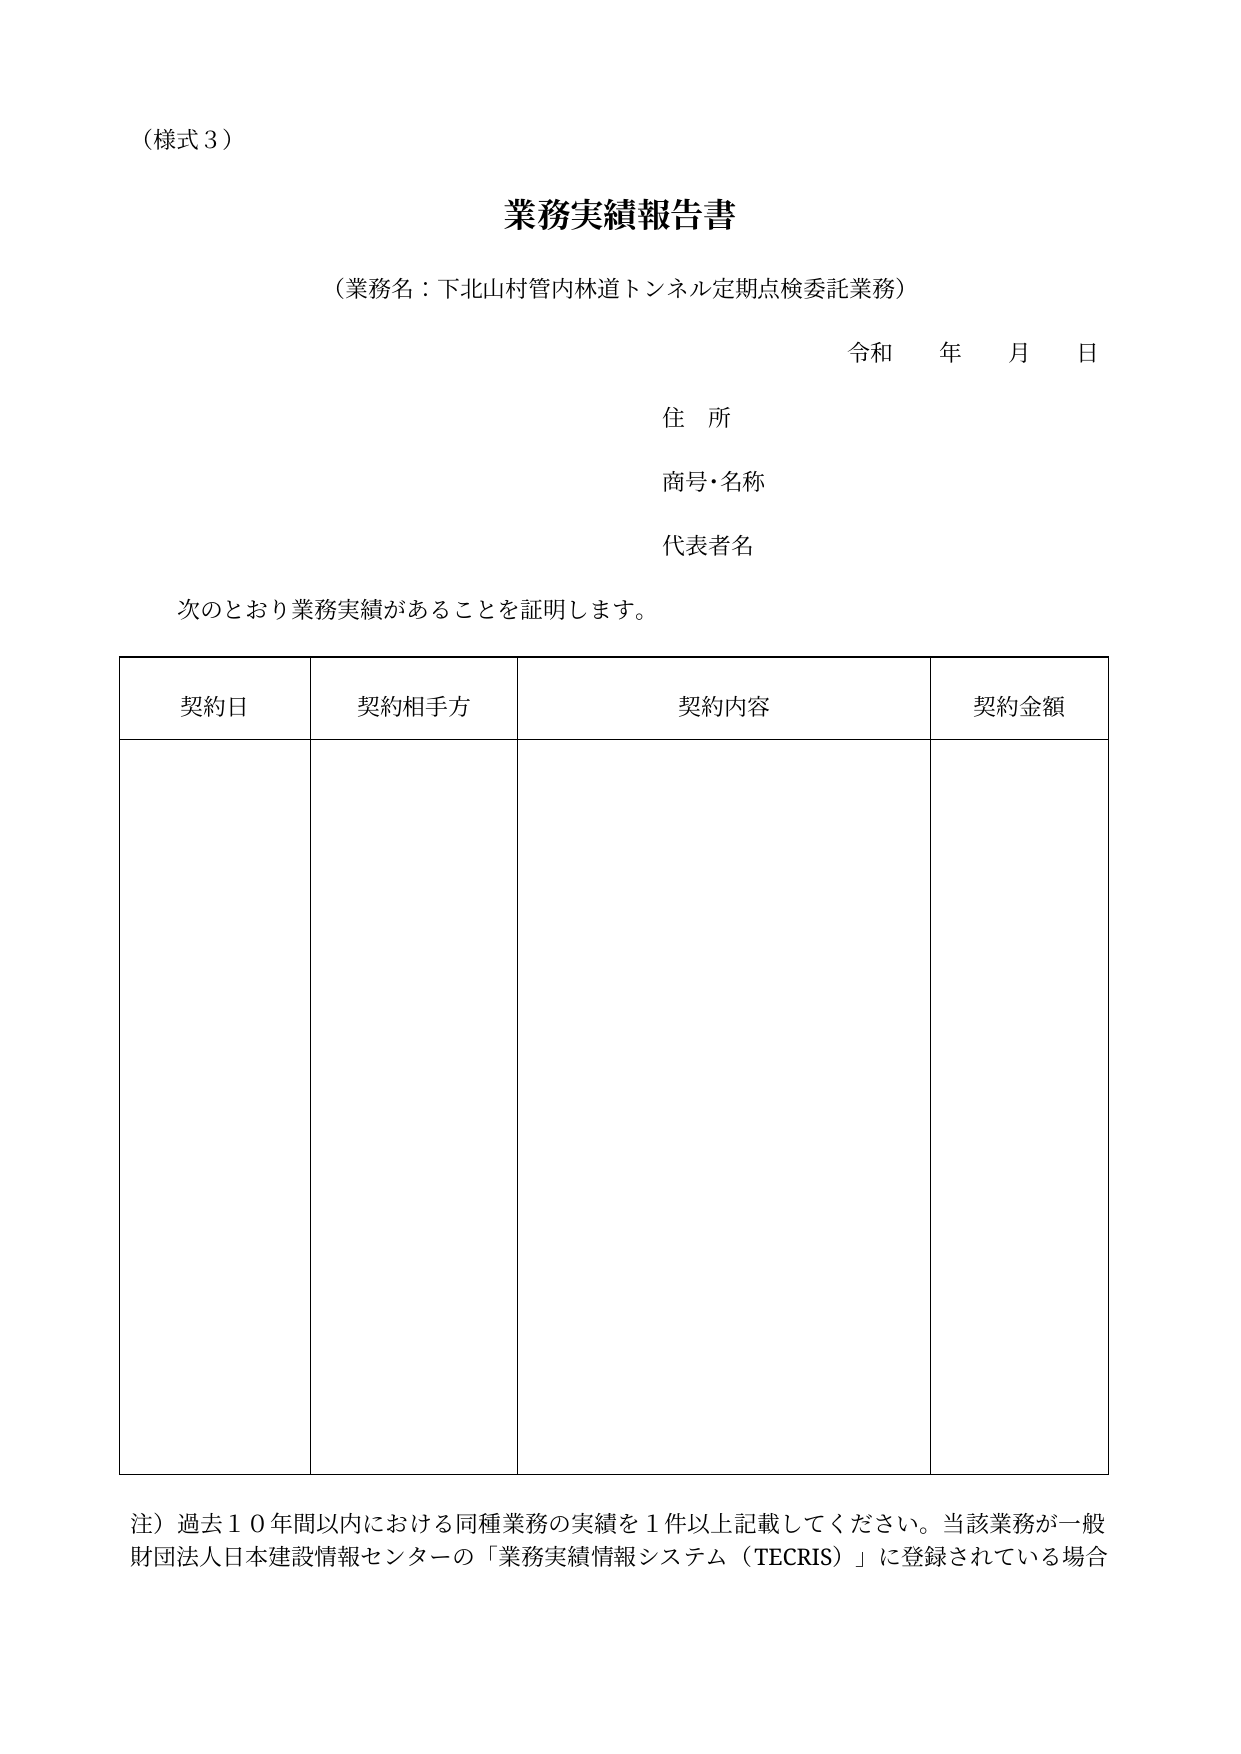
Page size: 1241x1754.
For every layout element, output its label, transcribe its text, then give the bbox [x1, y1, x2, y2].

table_cell [311, 740, 517, 1474]
text 代表者名 [131, 528, 1109, 561]
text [131, 1507, 1109, 1573]
text 業務実績報告書 [131, 189, 1109, 237]
table_cell [518, 740, 930, 1474]
table_header 契約日 [120, 658, 310, 739]
table_cell [931, 740, 1108, 1474]
text 商号･名称 [131, 464, 1109, 497]
text 次のとおり業務実績があることを証明します。 [131, 592, 1109, 625]
table_header 契約内容 [518, 658, 930, 739]
text （業務名：下北山村管内林道トンネル定期点検委託業務） [131, 271, 1109, 304]
text 住 所 [131, 400, 1109, 433]
text 令和 年 月 日 [131, 336, 1109, 368]
text （様式３） [131, 122, 1109, 155]
table_header 契約金額 [931, 658, 1108, 739]
table_header 契約相手方 [311, 658, 517, 739]
table_cell [120, 740, 310, 1474]
